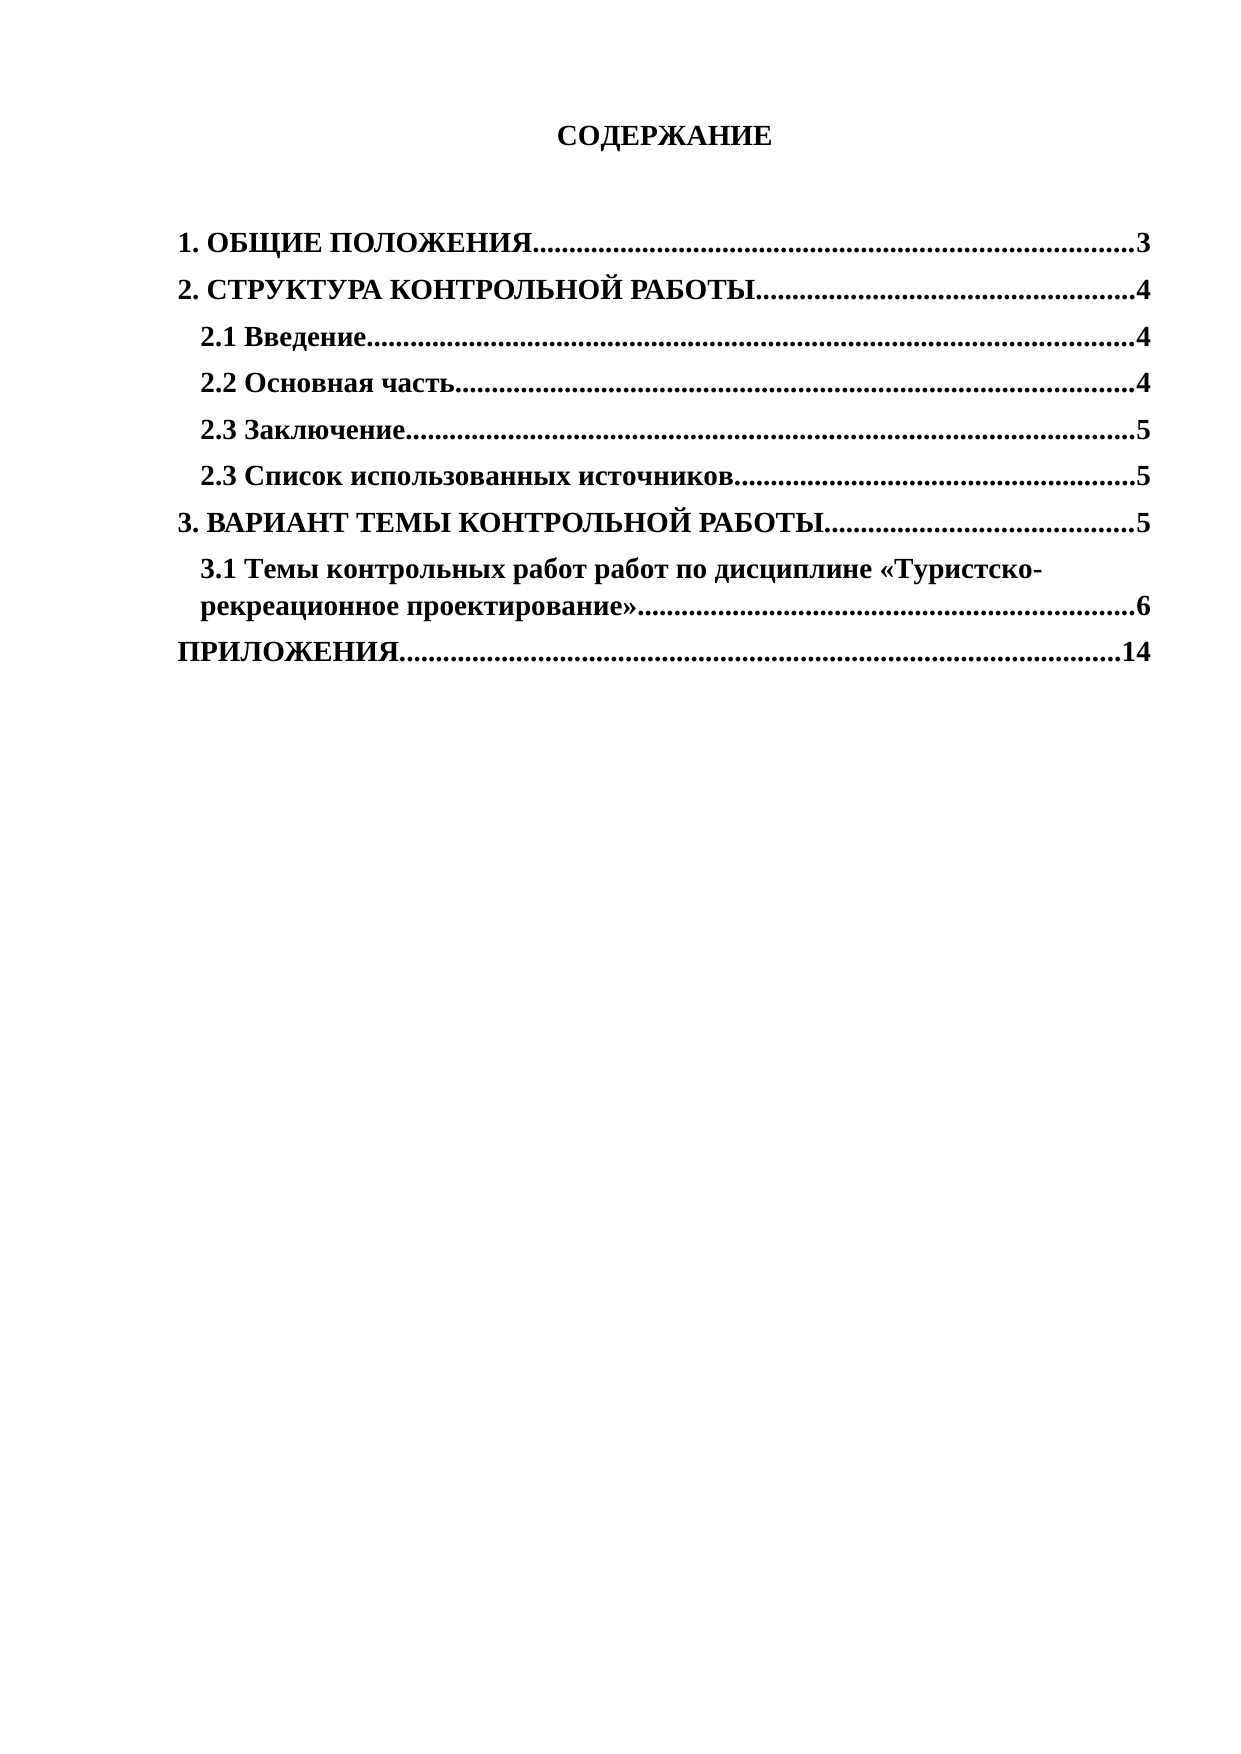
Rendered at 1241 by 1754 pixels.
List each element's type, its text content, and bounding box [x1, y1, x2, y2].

text СОДЕРЖАНИЕ [177, 118, 1152, 152]
